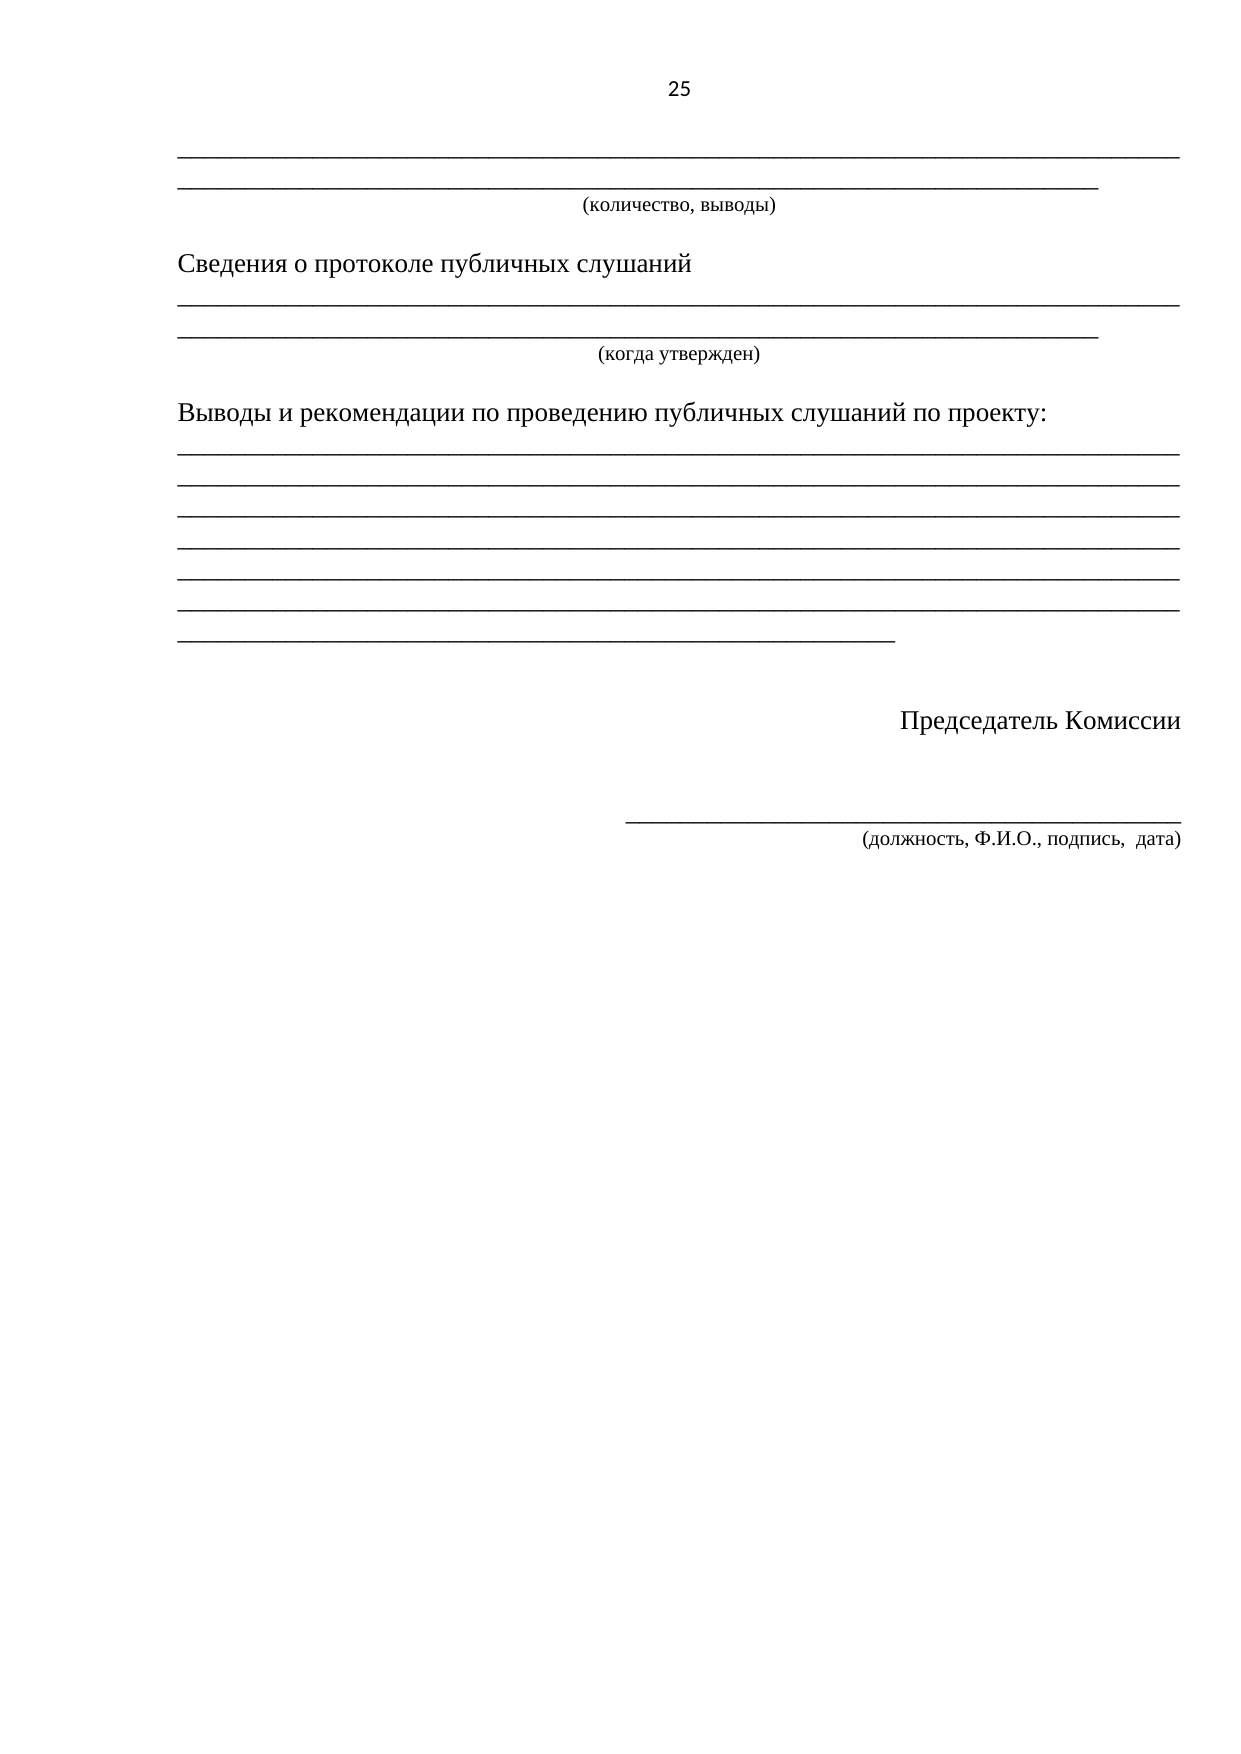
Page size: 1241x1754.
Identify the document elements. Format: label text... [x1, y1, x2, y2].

text (когда утвержден) [177, 341, 1181, 365]
text _________________________________________ [177, 795, 1181, 826]
text Сведения о протоколе публичных слушаний [177, 247, 1181, 278]
text Председатель Комиссии [177, 704, 1181, 736]
text (должность, Ф.И.О., подпись, дата) [177, 826, 1181, 909]
text Выводы и рекомендации по проведению публичных слушаний по проекту: [177, 396, 1181, 427]
text ______________________________________________________________________________________________________________________________________________ [177, 278, 1181, 341]
text (количество, выводы) [177, 192, 1181, 216]
text ______________________________________________________________________________________________________________________________________________ [177, 130, 1181, 192]
text _________________________________________________________________________________________________________________________________________________________________________________________________________________________________________________________________________________________________________________________________________________________________________________________________________________________________________________________________________________________________________________ [177, 427, 1181, 645]
